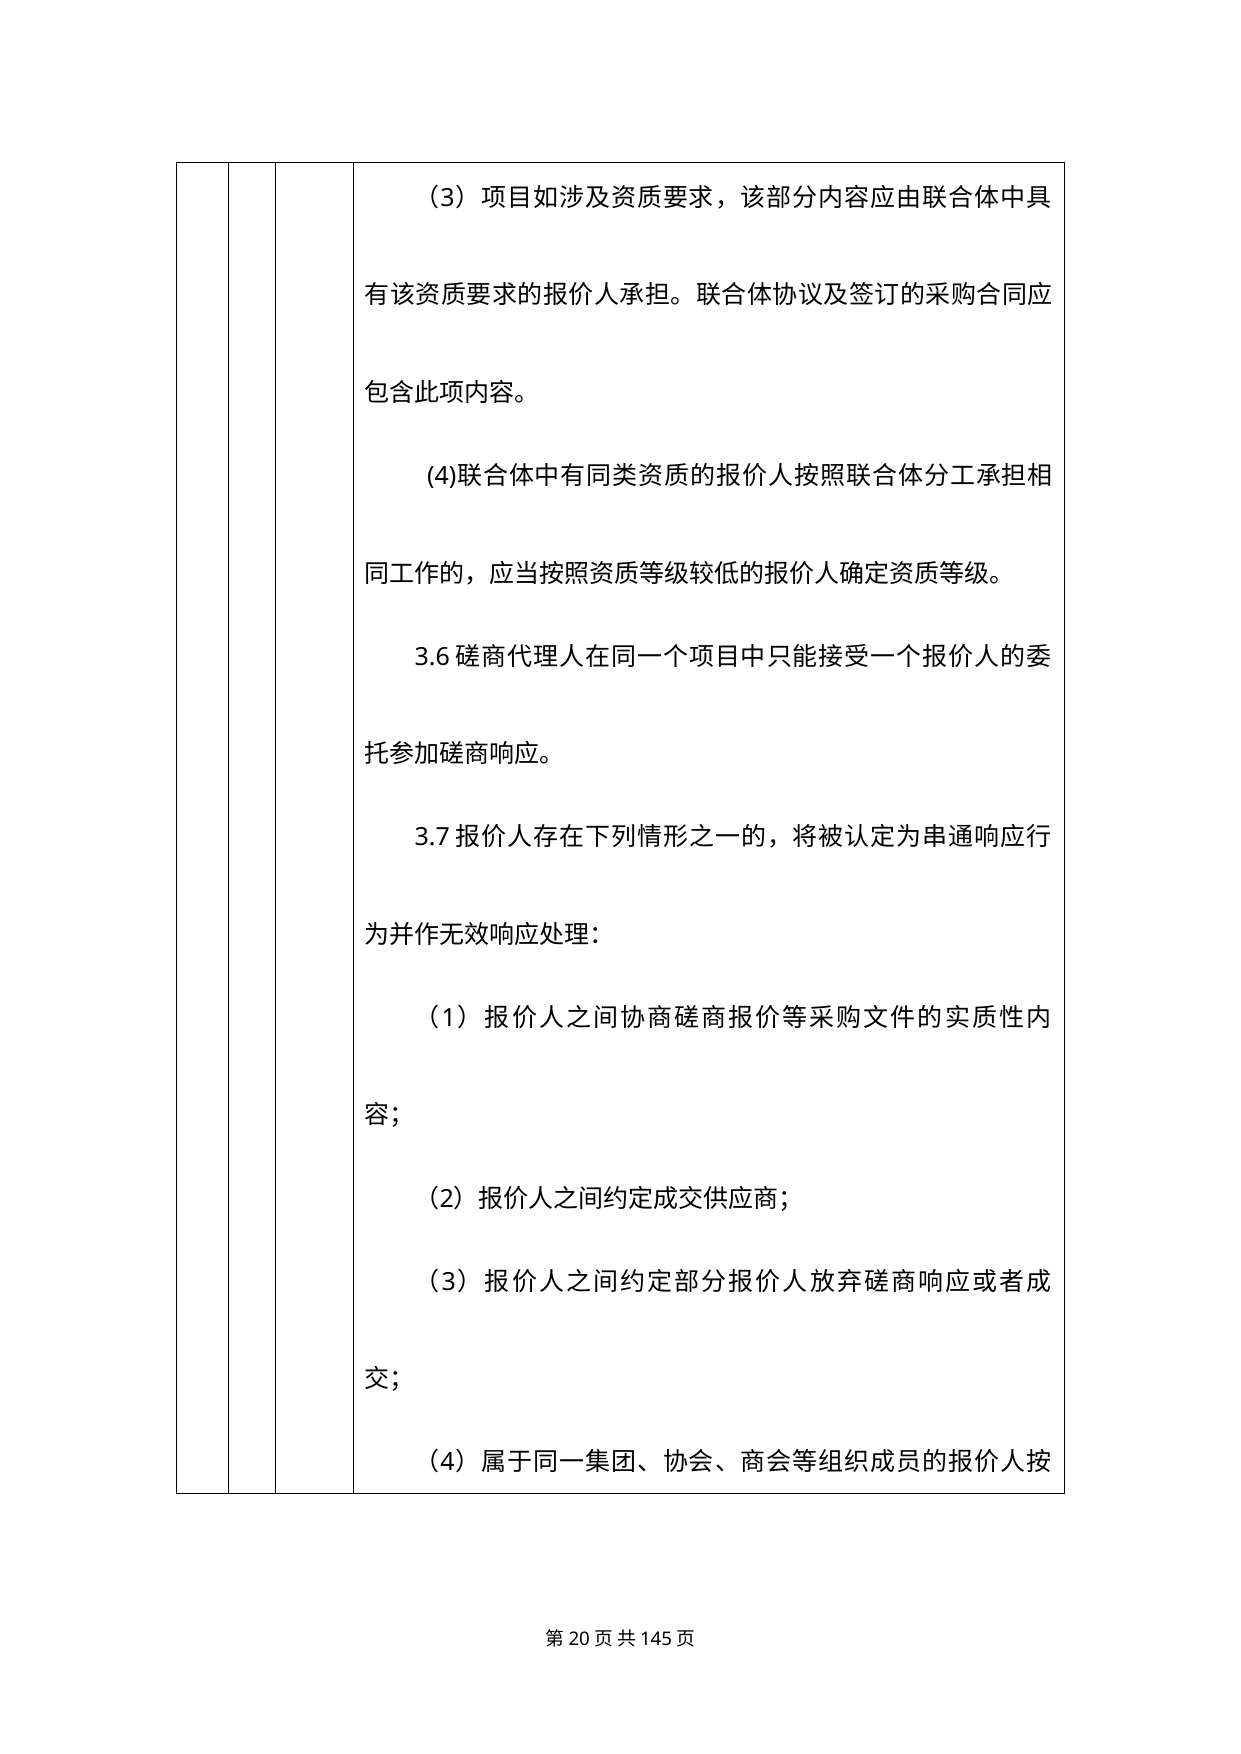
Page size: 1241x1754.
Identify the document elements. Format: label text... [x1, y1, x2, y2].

table_cell 1 [177, 163, 228, 1492]
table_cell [354, 163, 1064, 1492]
table_cell 二 [229, 163, 275, 1492]
table_cell 3 [276, 163, 353, 1492]
